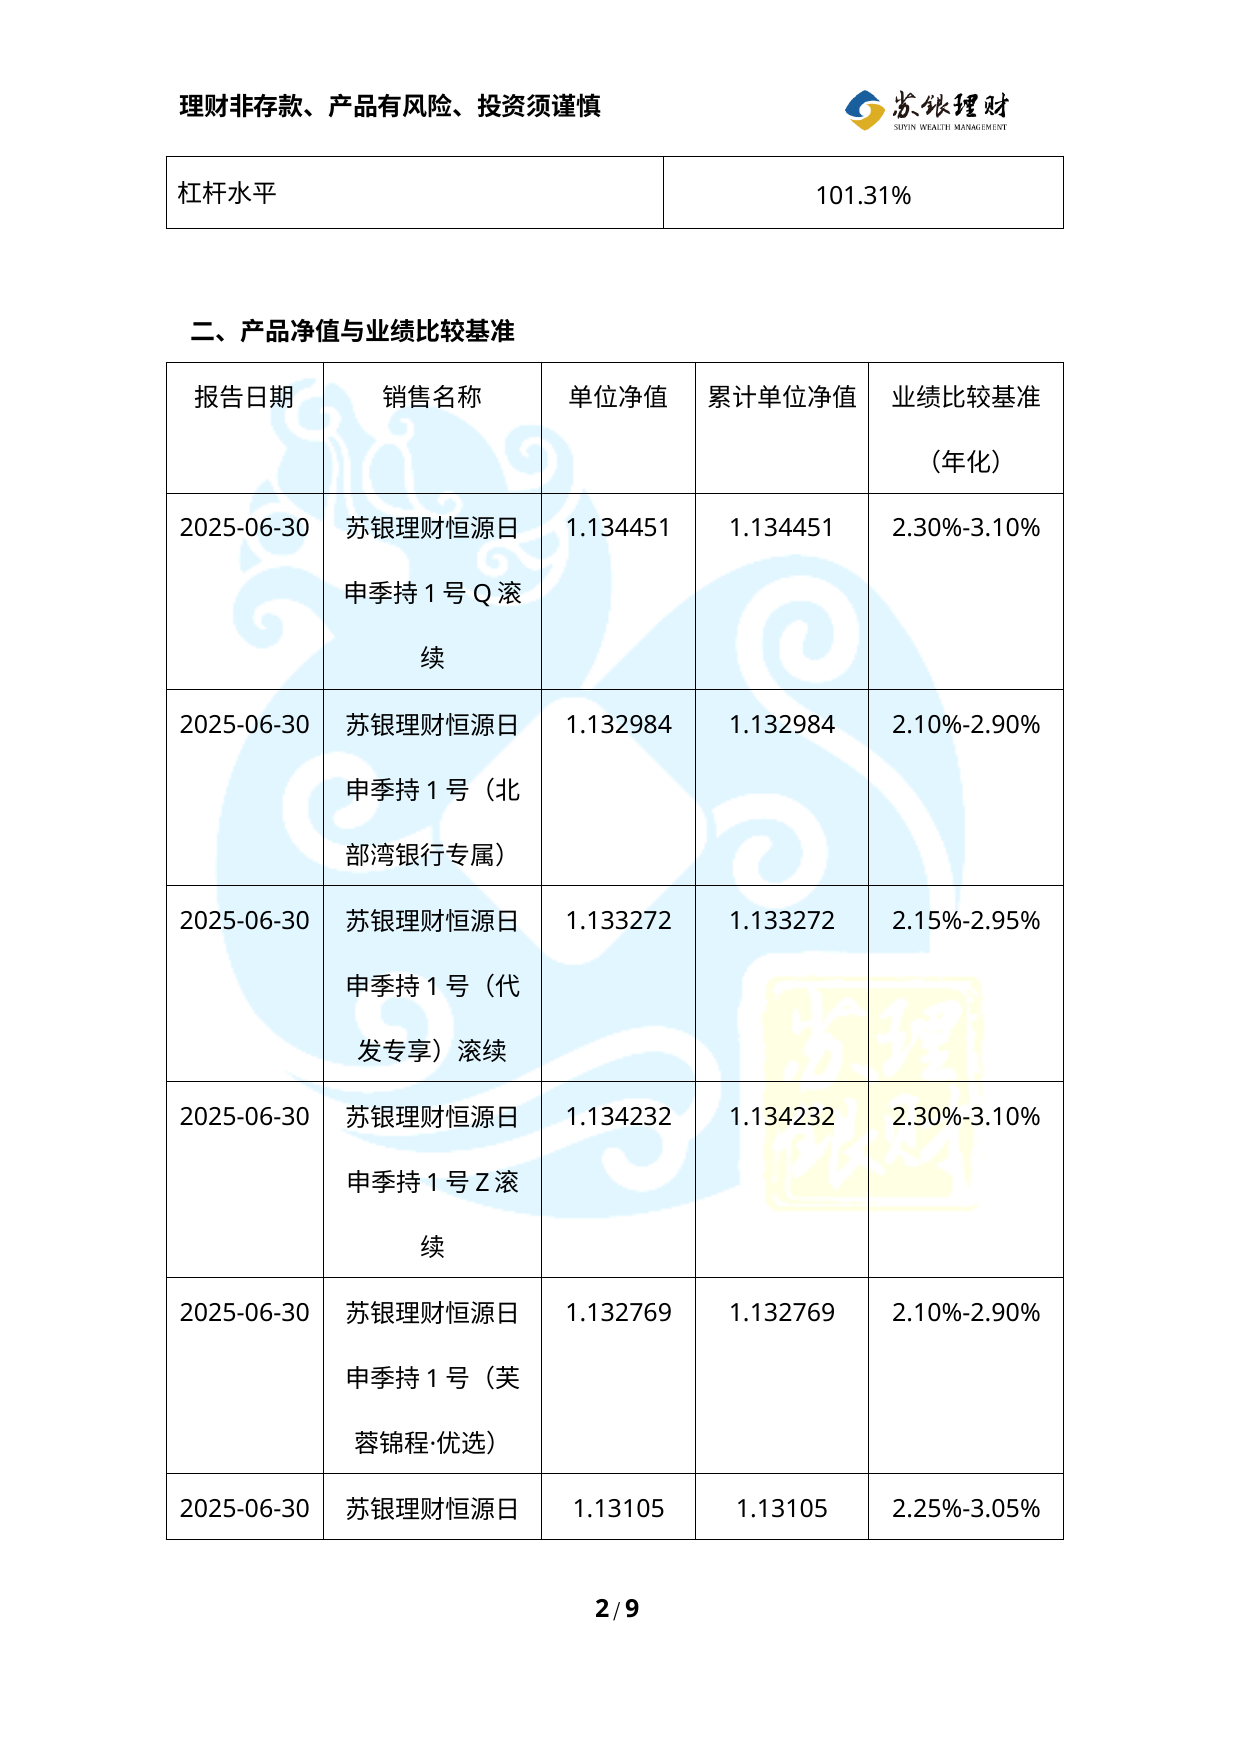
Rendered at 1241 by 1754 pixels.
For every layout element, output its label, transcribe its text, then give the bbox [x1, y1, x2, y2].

table_cell 1.133272 [542, 886, 695, 1081]
table_cell 苏银理财恒源日申季持1号（北部湾银行专属） [324, 690, 541, 885]
table_cell 2.15%-2.95% [869, 886, 1063, 1081]
table_header 单位净值 [542, 363, 695, 493]
table_cell 1.13105 [542, 1474, 695, 1539]
table_cell 苏银理财恒源日申季持1号（芙蓉锦程·优选） [324, 1278, 541, 1473]
table_cell 2025-06-30 [167, 690, 323, 885]
table_cell 苏银理财恒源日申季持1号Q滚续 [324, 494, 541, 689]
table_cell 2.10%-2.90% [869, 1278, 1063, 1473]
table_header 报告日期 [167, 363, 323, 493]
table_cell 1.132984 [542, 690, 695, 885]
subtitle 二、产品净值与业绩比较基准 [190, 297, 1053, 362]
table_cell 杠杆水平 [167, 157, 663, 227]
table_cell 1.132984 [696, 690, 868, 885]
table_header 销售名称 [324, 363, 541, 493]
table_cell 1.134232 [542, 1082, 695, 1277]
table_header 累计单位净值 [696, 363, 868, 493]
table_cell 1.13105 [696, 1474, 868, 1539]
table_cell 苏银理财恒源日申季持1号Z滚续 [324, 1082, 541, 1277]
table_cell 2.10%-2.90% [869, 690, 1063, 885]
table_cell 1.134232 [696, 1082, 868, 1277]
table_cell 1.132769 [542, 1278, 695, 1473]
table_cell 101.31% [664, 157, 1063, 227]
table_cell 1.134451 [542, 494, 695, 689]
table_cell 2.30%-3.10% [869, 494, 1063, 689]
table_cell 苏银理财恒源日申季持1号G [324, 1474, 541, 1539]
table_cell 2.30%-3.10% [869, 1082, 1063, 1277]
table_cell 1.132769 [696, 1278, 868, 1473]
table_header 业绩比较基准（年化） [869, 363, 1063, 493]
table_cell 1.133272 [696, 886, 868, 1081]
table_cell 2025-06-30 [167, 886, 323, 1081]
table_cell 苏银理财恒源日申季持1号（代发专享）滚续 [324, 886, 541, 1081]
table_cell 2.25%-3.05% [869, 1474, 1063, 1539]
table_cell 2025-06-30 [167, 1278, 323, 1473]
table_cell 2025-06-30 [167, 1474, 323, 1539]
table_cell 2025-06-30 [167, 494, 323, 689]
table_cell 1.134451 [696, 494, 868, 689]
table_cell 2025-06-30 [167, 1082, 323, 1277]
picture [820, 72, 1039, 143]
